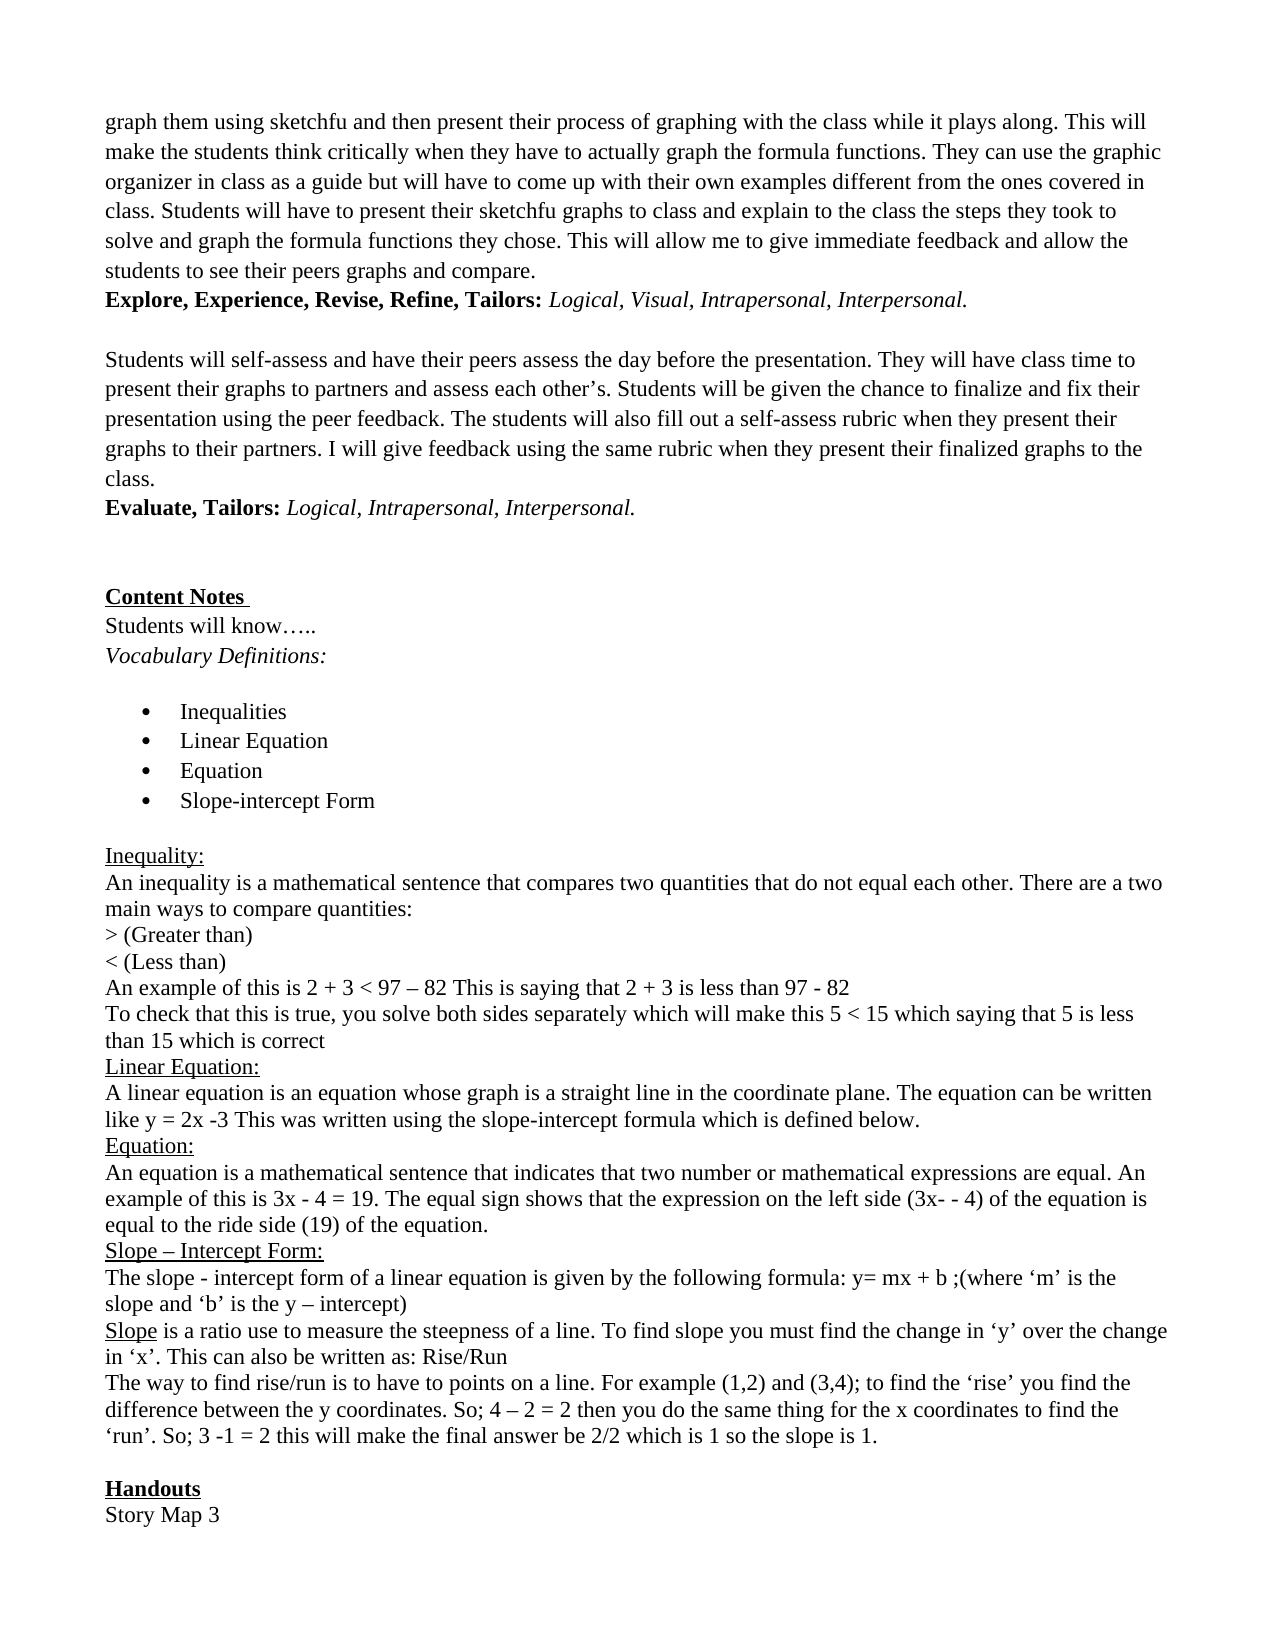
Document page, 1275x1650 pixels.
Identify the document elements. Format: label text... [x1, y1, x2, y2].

list Equation [142, 754, 1170, 783]
list Linear Equation [142, 724, 1170, 754]
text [105, 842, 1170, 1527]
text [105, 105, 1170, 521]
list Slope-intercept Form [142, 783, 1170, 813]
text Content Notes Students will know….. Vocabulary Definitions: [105, 550, 1170, 668]
list Inequalities [142, 698, 1170, 724]
